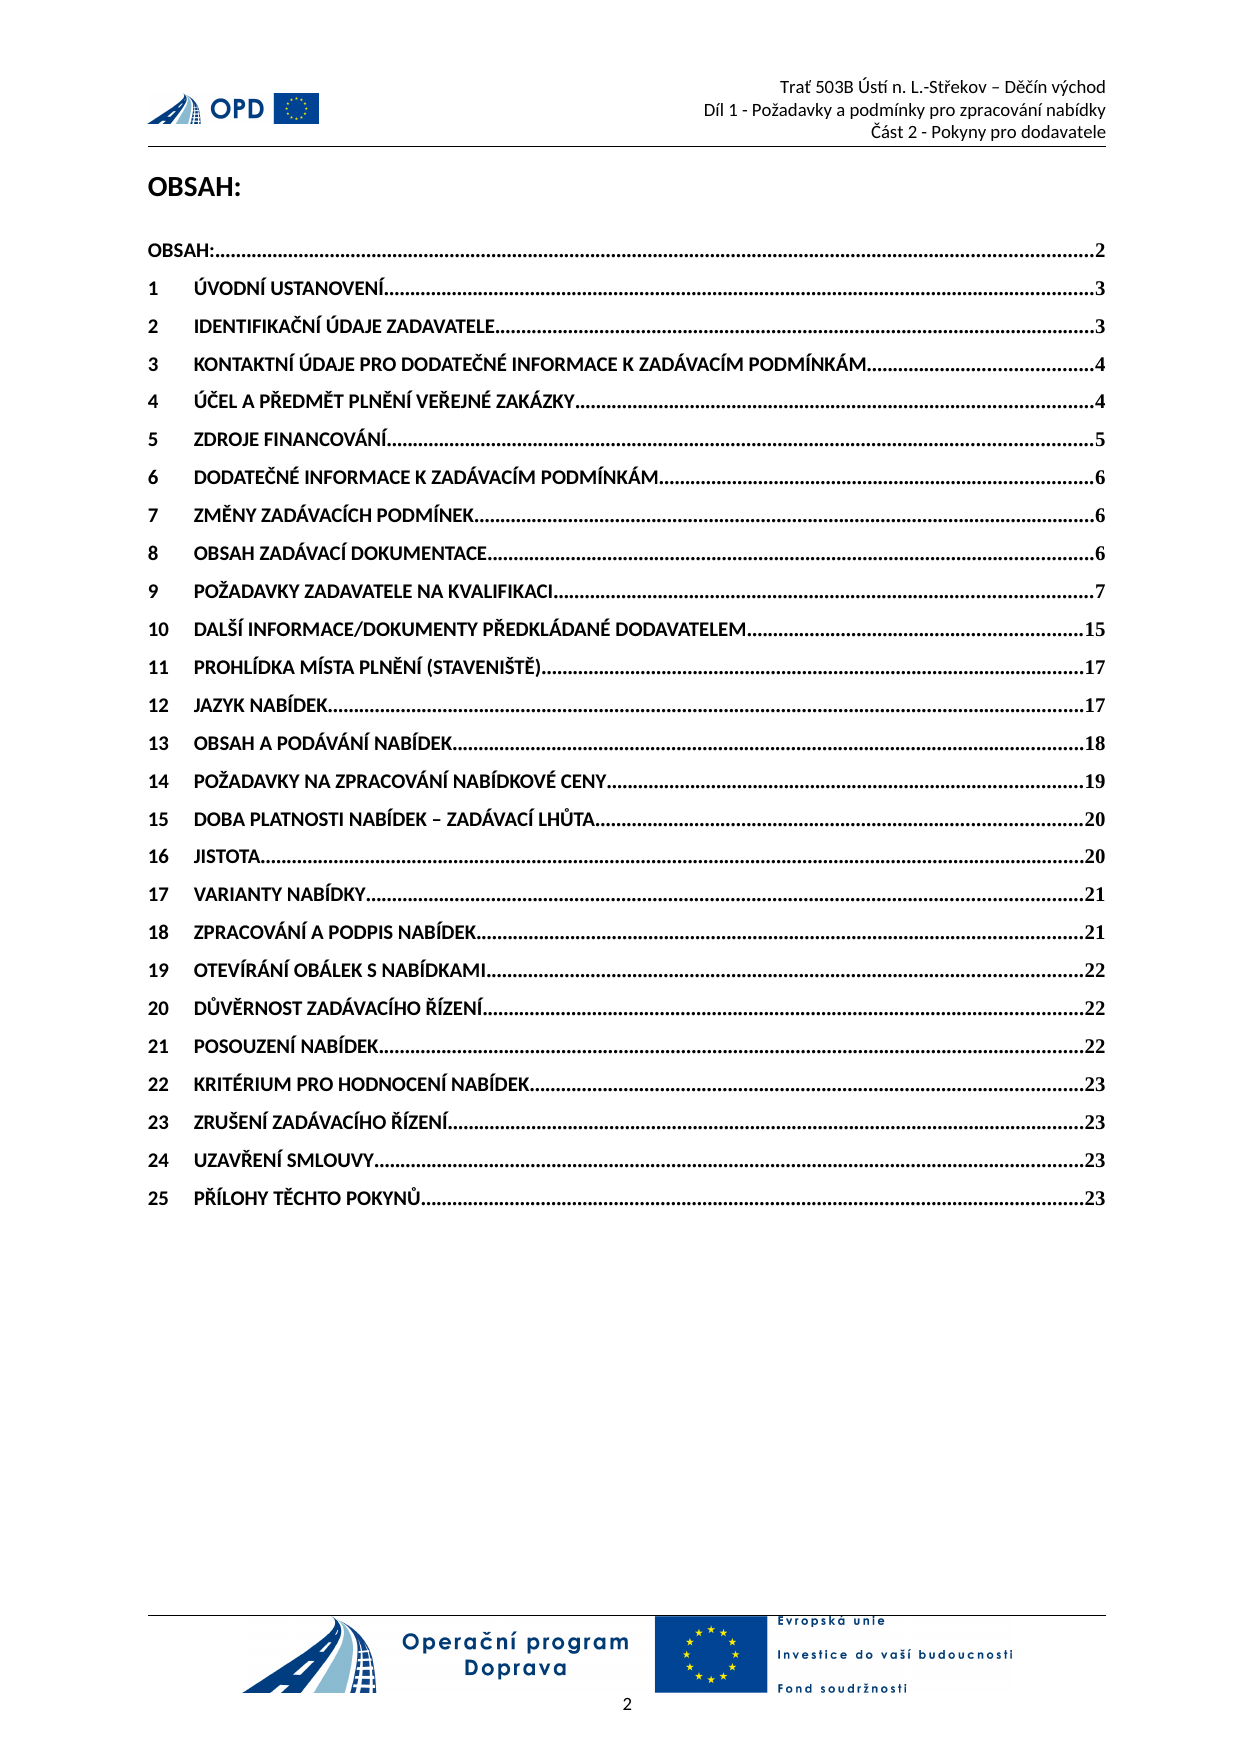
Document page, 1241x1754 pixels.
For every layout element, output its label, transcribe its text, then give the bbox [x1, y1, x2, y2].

text 10 DALŠÍ INFORMACE/DOKUMENTY PŘEDKLÁDANÉ DODAVATELEM 15 [148, 616, 1106, 642]
text 17 VARIANTY NABÍDKY 21 [148, 882, 1106, 907]
text 4 ÚČEL A PŘEDMĚT PLNĚNÍ VEŘEJNÉ ZAKÁZKY 4 [148, 389, 1106, 414]
picture [147, 93, 319, 124]
text 18 ZPRACOVÁNÍ A PODPIS NABÍDEK 21 [148, 919, 1106, 945]
text 15 DOBA PLATNOSTI NABÍDEK – ZADÁVACÍ LHŮTA 20 [148, 806, 1106, 831]
text 16 JISTOTA 20 [148, 844, 1106, 869]
text 2 IDENTIFIKAČNÍ ÚDAJE ZADAVATELE 3 [148, 313, 1106, 338]
text 7 ZMĚNY ZADÁVACÍCH PODMÍNEK 6 [148, 502, 1106, 528]
text 8 OBSAH ZADÁVACÍ DOKUMENTACE 6 [148, 540, 1106, 566]
text 5 ZDROJE FINANCOVÁNÍ 5 [148, 427, 1106, 452]
text 19 OTEVÍRÁNÍ OBÁLEK S NABÍDKAMI 22 [148, 957, 1106, 983]
text 20 DŮVĚRNOST ZADÁVACÍHO ŘÍZENÍ 22 [148, 995, 1106, 1021]
text 1 ÚVODNÍ USTANOVENÍ 3 [148, 275, 1106, 300]
text 22 KRITÉRIUM PRO HODNOCENÍ NABÍDEK 23 [148, 1071, 1106, 1097]
text 6 DODATEČNÉ INFORMACE K ZADÁVACÍM PODMÍNKÁM 6 [148, 464, 1106, 490]
text 13 OBSAH A PODÁVÁNÍ NABÍDEK 18 [148, 730, 1106, 755]
text 24 UZAVŘENÍ SMLOUVY 23 [148, 1147, 1106, 1172]
text 9 POŽADAVKY ZADAVATELE NA KVALIFIKACI 7 [148, 578, 1106, 604]
text 21 POSOUZENÍ NABÍDEK 22 [148, 1033, 1106, 1059]
text 25 PŘÍLOHY TĚCHTO POKYNŮ 23 [148, 1185, 1106, 1210]
text OBSAH: 2 [148, 237, 1106, 262]
text 11 PROHLÍDKA MÍSTA PLNĚNÍ (STAVENIŠTĚ) 17 [148, 654, 1106, 679]
text 23 ZRUŠENÍ ZADÁVACÍHO ŘÍZENÍ 23 [148, 1109, 1106, 1134]
text 12 JAZYK NABÍDEK 17 [148, 692, 1106, 717]
picture [242, 1616, 1012, 1693]
text 14 POŽADAVKY NA ZPRACOVÁNÍ NABÍDKOVÉ CENY 19 [148, 768, 1106, 793]
text OBSAH: [148, 168, 1106, 204]
text 3 KONTAKTNÍ ÚDAJE PRO DODATEČNÉ INFORMACE K ZADÁVACÍM PODMÍNKÁM 4 [148, 351, 1106, 376]
